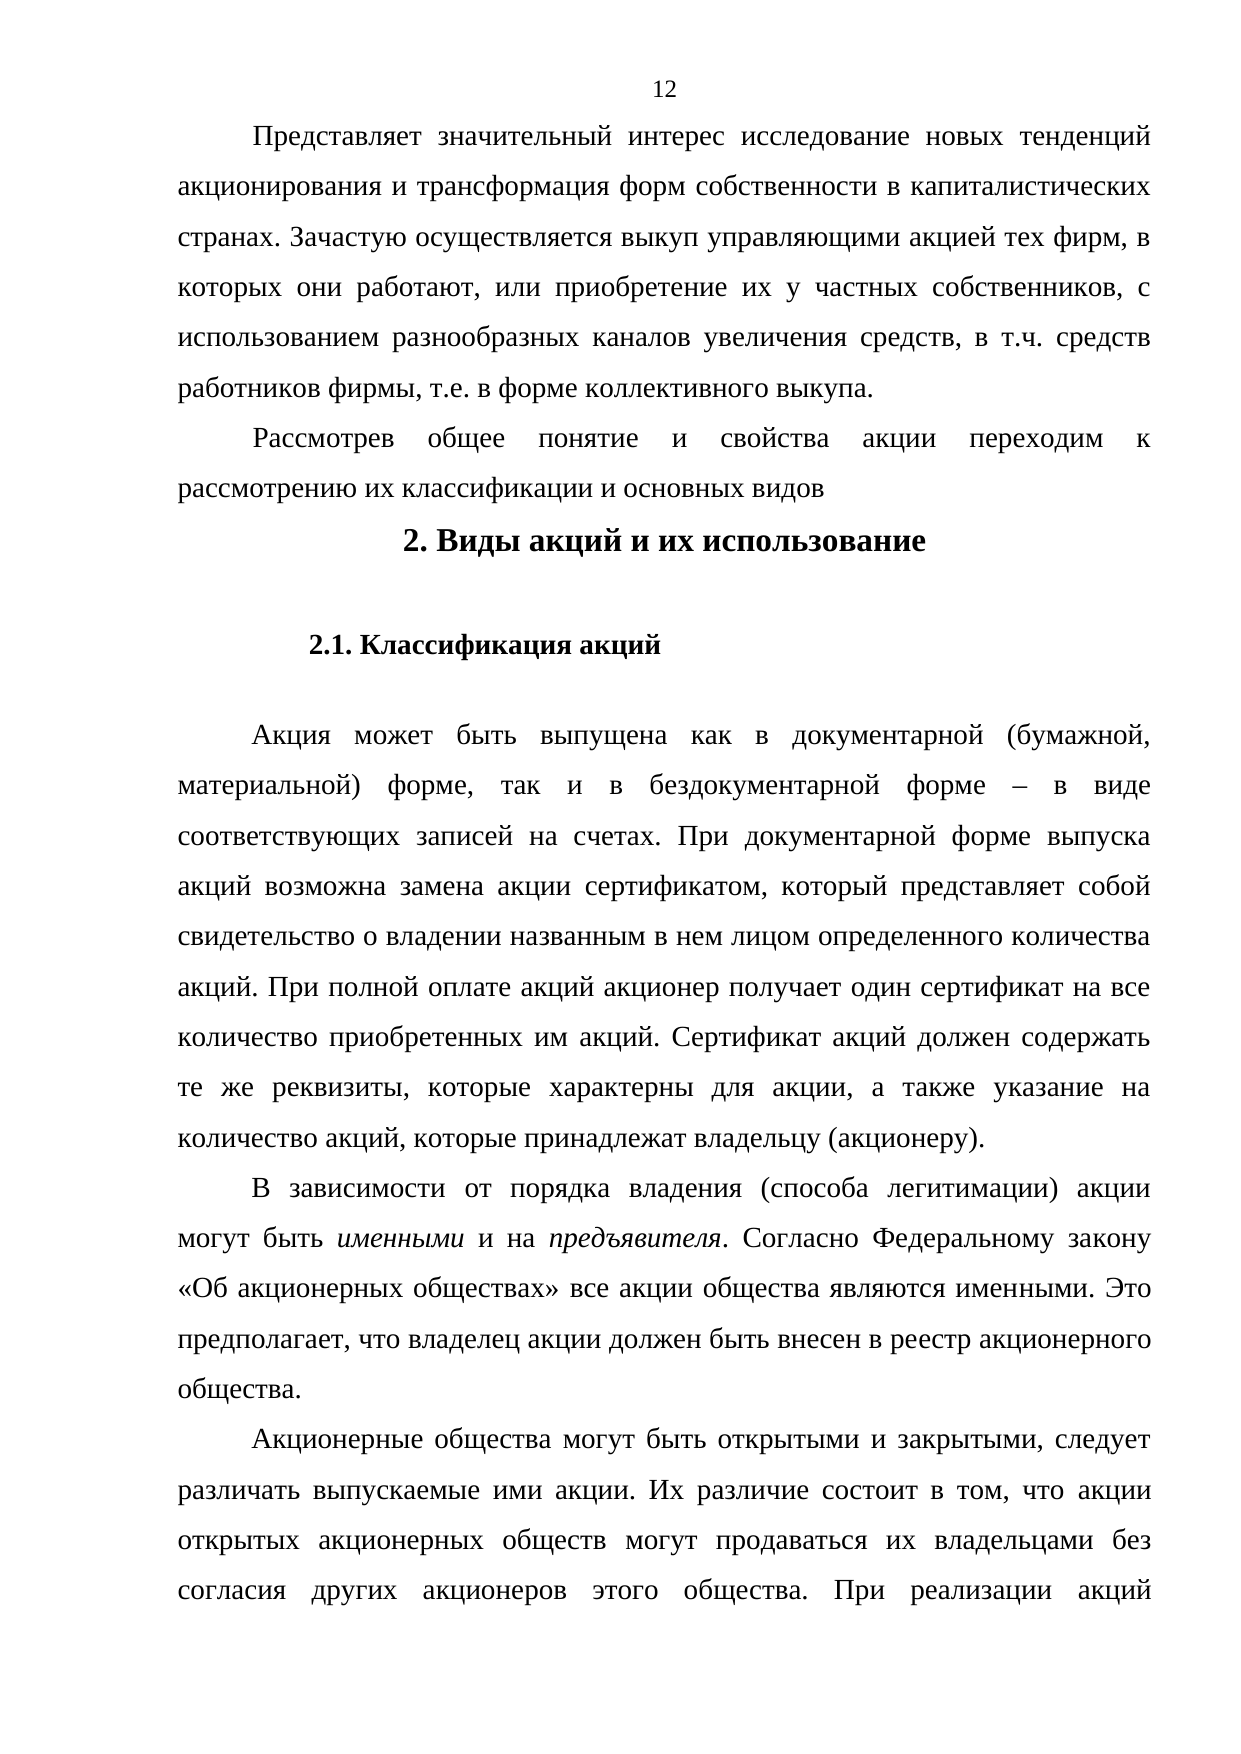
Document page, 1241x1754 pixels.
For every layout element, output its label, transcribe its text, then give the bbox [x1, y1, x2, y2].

text Представляет значительный интерес исследование новых тенденций акционирования и трансформация форм собственности в капиталистических странах. Зачастую осуществляется выкуп управляющими акцией тех фирм, в которых они работают, или приобретение их у частных собственников, с использованием разнообразных каналов увеличения средств, в т.ч. средств работников фирмы, т.е. в форме коллективного выкупа. [177, 118, 1152, 403]
text Акция может быть выпущена как в документарной (бумажной, материальной) форме, так и в бездокументарной форме – в виде соответствующих записей на счетах. При документарной форме выпуска акций возможна замена акции сертификатом, который представляет собой свидетельство о владении названным в нем лицом определенного количества акций. При полной оплате акций акционер получает один сертификат на все количество приобретенных им акций. Сертификат акций должен содержать те же реквизиты, которые характерны для акции, а также указание на количество акций, которые принадлежат владельцу (акционеру). [177, 717, 1152, 1153]
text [177, 1422, 1152, 1606]
subtitle 2. Виды акций и их использование [177, 521, 1152, 559]
text Рассмотрев общее понятие и свойства акции переходим к рассмотрению их классификации и основных видов [177, 420, 1152, 504]
subtitle 2.1. Классификация акций [177, 627, 1152, 661]
text В зависимости от порядка владения (способа легитимации) акции могут быть именными и на предъявителя. Согласно Федеральному закону «Об акционерных обществах» все акции общества являются именными. Это предполагает, что владелец акции должен быть внесен в реестр акционерного общества. [177, 1170, 1152, 1405]
